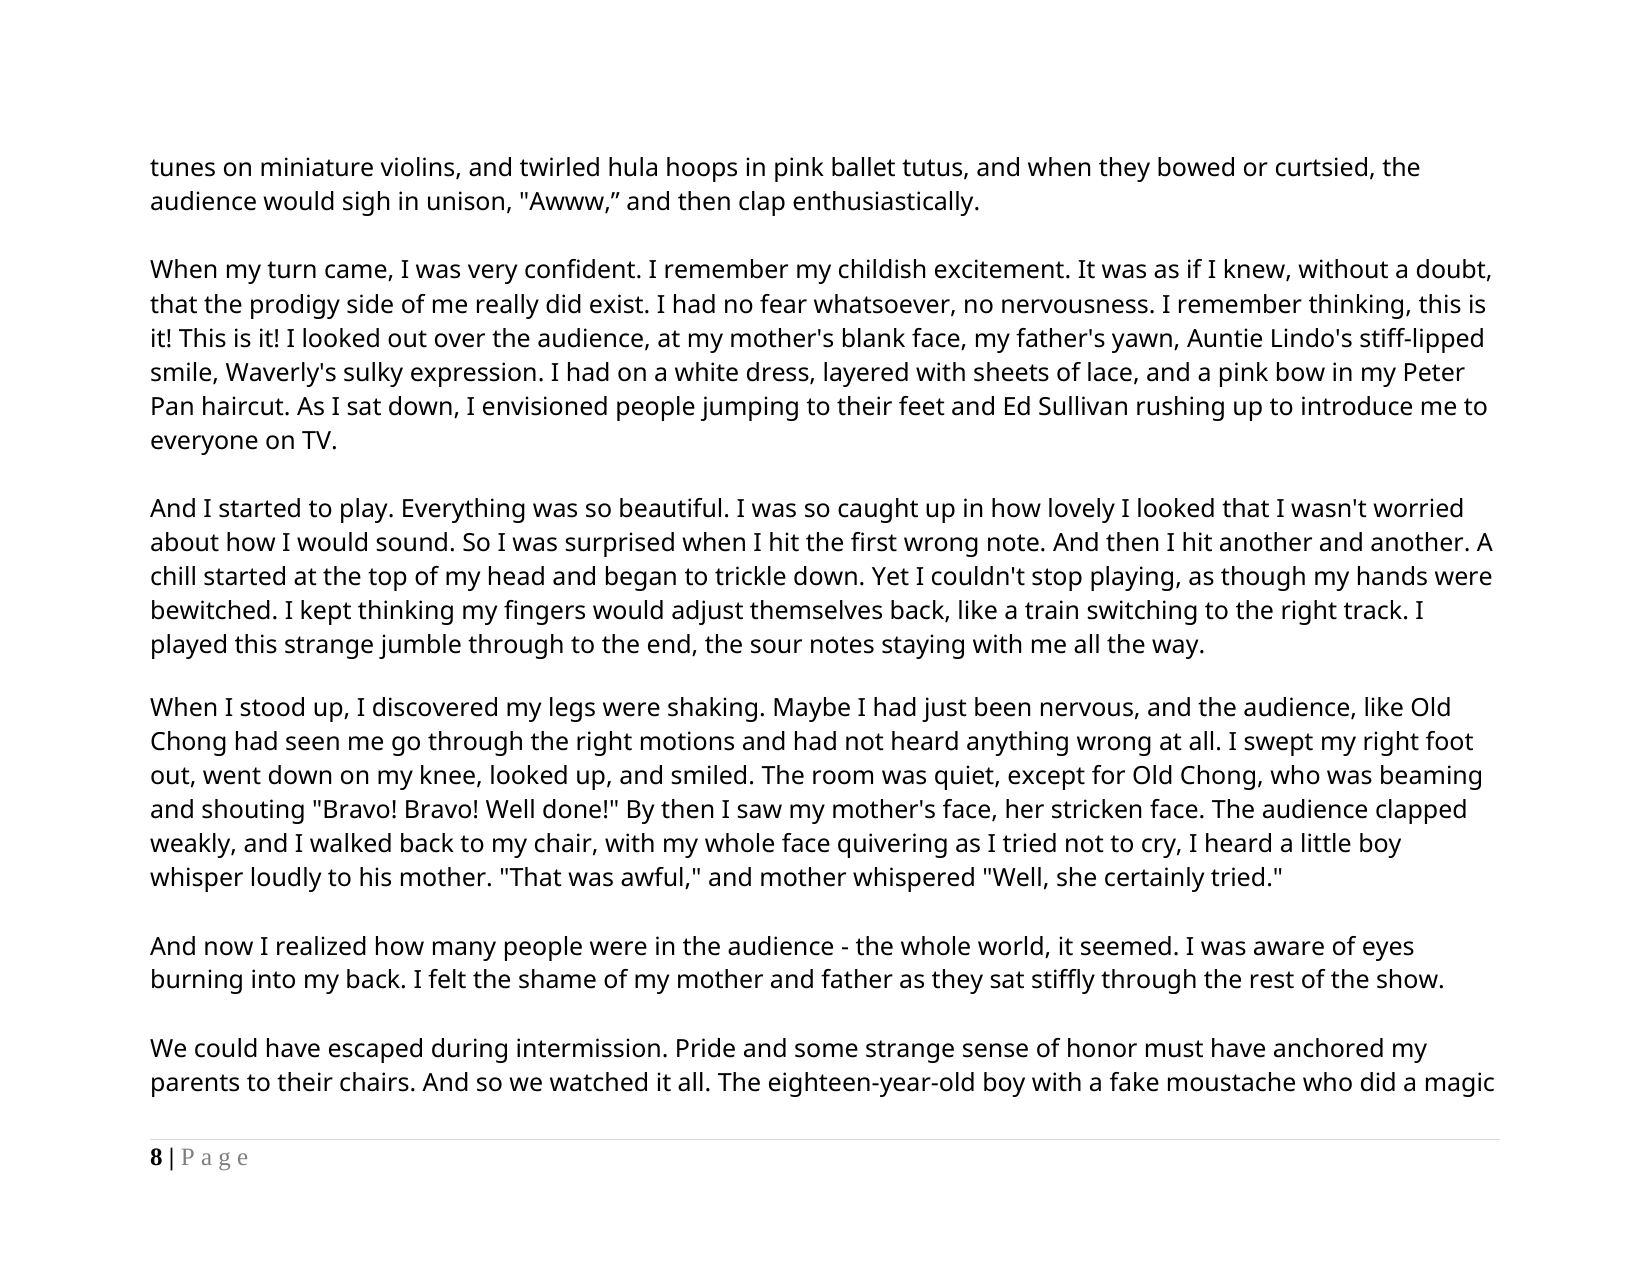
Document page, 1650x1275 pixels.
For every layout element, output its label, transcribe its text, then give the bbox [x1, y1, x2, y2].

text And I started to play. Everything was so beautiful. I was so caught up in how lovely I looked that I wasn't worried about how I would sound. So I was surprised when I hit the first wrong note. And then I hit another and another. A chill started at the top of my head and began to trickle down. Yet I couldn't stop playing, as though my hands were bewitched. I kept thinking my fingers would adjust themselves back, like a train switching to the right track. I played this strange jumble through to the end, the sour notes staying with me all the way. [150, 457, 1500, 690]
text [150, 996, 1500, 1098]
text When I stood up, I discovered my legs were shaking. Maybe I had just been nervous, and the audience, like Old Chong had seen me go through the right motions and had not heard anything wrong at all. I swept my right foot out, went down on my knee, looked up, and smiled. The room was quiet, except for Old Chong, who was beaming and shouting "Bravo! Bravo! Well done!" By then I saw my mother's face, her stricken face. The audience clapped weakly, and I walked back to my chair, with my whole face quivering as I tried not to cry, I heard a little boy whisper loudly to his mother. "That was awful," and mother whispered "Well, she certainly tried." And now I realized how many people were in the audience - the whole world, it seemed. I was aware of eyes burning into my back. I felt the shame of my mother and father as they sat stiffly through the rest of the show. [150, 690, 1500, 996]
text When my turn came, I was very confident. I remember my childish excitement. It was as if I knew, without a doubt, that the prodigy side of me really did exist. I had no fear whatsoever, no nervousness. I remember thinking, this is it! This is it! I looked out over the audience, at my mother's blank face, my father's yawn, Auntie Lindo's stiff-lipped smile, Waverly's sulky expression. I had on a white dress, layered with sheets of lace, and a pink bow in my Peter Pan haircut. As I sat down, I envisioned people jumping to their feet and Ed Sullivan rushing up to introduce me to everyone on TV. [150, 218, 1500, 457]
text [150, 150, 1500, 218]
